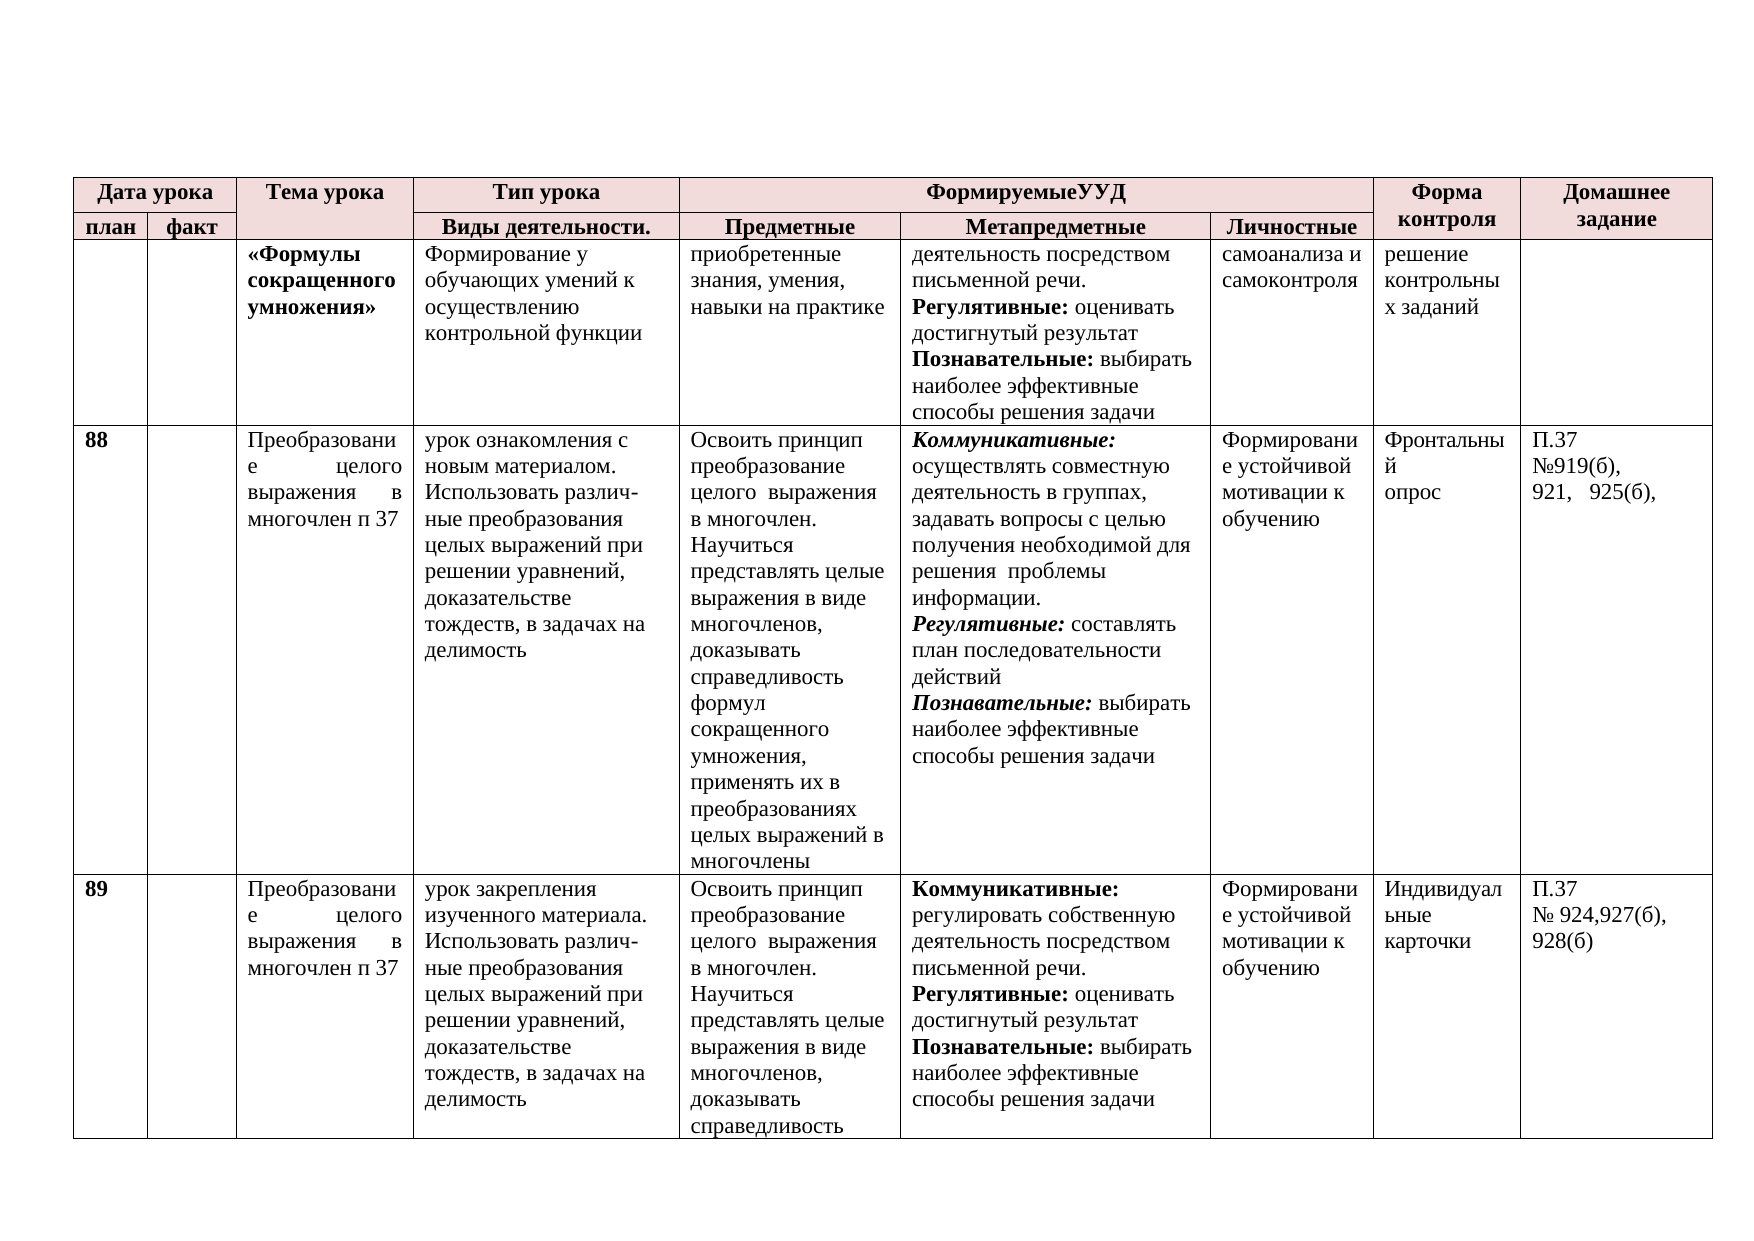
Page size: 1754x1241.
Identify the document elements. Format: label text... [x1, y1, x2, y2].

table_cell Фронтальный опрос [1374, 426, 1520, 874]
table_cell Индивидуальные карточки [1374, 875, 1520, 1138]
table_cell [414, 875, 679, 1138]
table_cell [901, 875, 1210, 1138]
table_cell П.37 №919(б), 921, 925(б), [1521, 426, 1712, 874]
table_header Тип урока [414, 178, 679, 212]
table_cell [1211, 875, 1373, 1138]
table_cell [237, 240, 413, 424]
table_cell Преобразование целого выражения в многочлен п 37 [237, 426, 413, 874]
table_cell факт [148, 213, 236, 239]
table_cell 87 [74, 240, 147, 424]
table_header Тема урока [237, 178, 413, 239]
table_cell П.37 № 924,927(б), 928(б) [1521, 875, 1712, 1138]
table_cell Метапредметные [901, 213, 1210, 239]
table_cell 88 [74, 426, 147, 874]
table_cell Виды деятельности. [414, 213, 679, 239]
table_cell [680, 240, 900, 424]
table_cell Предметные [680, 213, 900, 239]
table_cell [237, 875, 413, 1138]
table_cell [680, 875, 900, 1138]
table_cell [1521, 240, 1712, 424]
table_cell [148, 240, 236, 424]
table_cell Коммуникативные: осуществлять совместную деятельность в группах, задавать вопросы с целью получения необходимой для решения проблемы информации. Регулятивные: составлять план последовательности действий Познавательные: выбирать наиболее эффективные способы решения задачи [901, 426, 1210, 874]
table_cell 89 [74, 875, 147, 1138]
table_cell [901, 240, 1210, 424]
table_header Дата урока [74, 178, 236, 212]
table_cell урок ознакомления с новым материалом. Использовать различные преобразования целых выражений при решении уравнений, доказательстве тождеств, в задачах на делимость [414, 426, 679, 874]
table_header Домашнее задание [1521, 178, 1712, 239]
table_cell [148, 875, 236, 1138]
table_cell Формирование устойчивой мотивации к обучению [1211, 426, 1373, 874]
table_cell план [74, 213, 147, 239]
table_header ФормируемыеУУД [680, 178, 1373, 212]
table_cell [414, 240, 679, 424]
table_cell [148, 426, 236, 874]
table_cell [1211, 240, 1373, 424]
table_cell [1374, 240, 1520, 424]
table_cell Личностные [1211, 213, 1373, 239]
table_header Форма контроля [1374, 178, 1520, 239]
